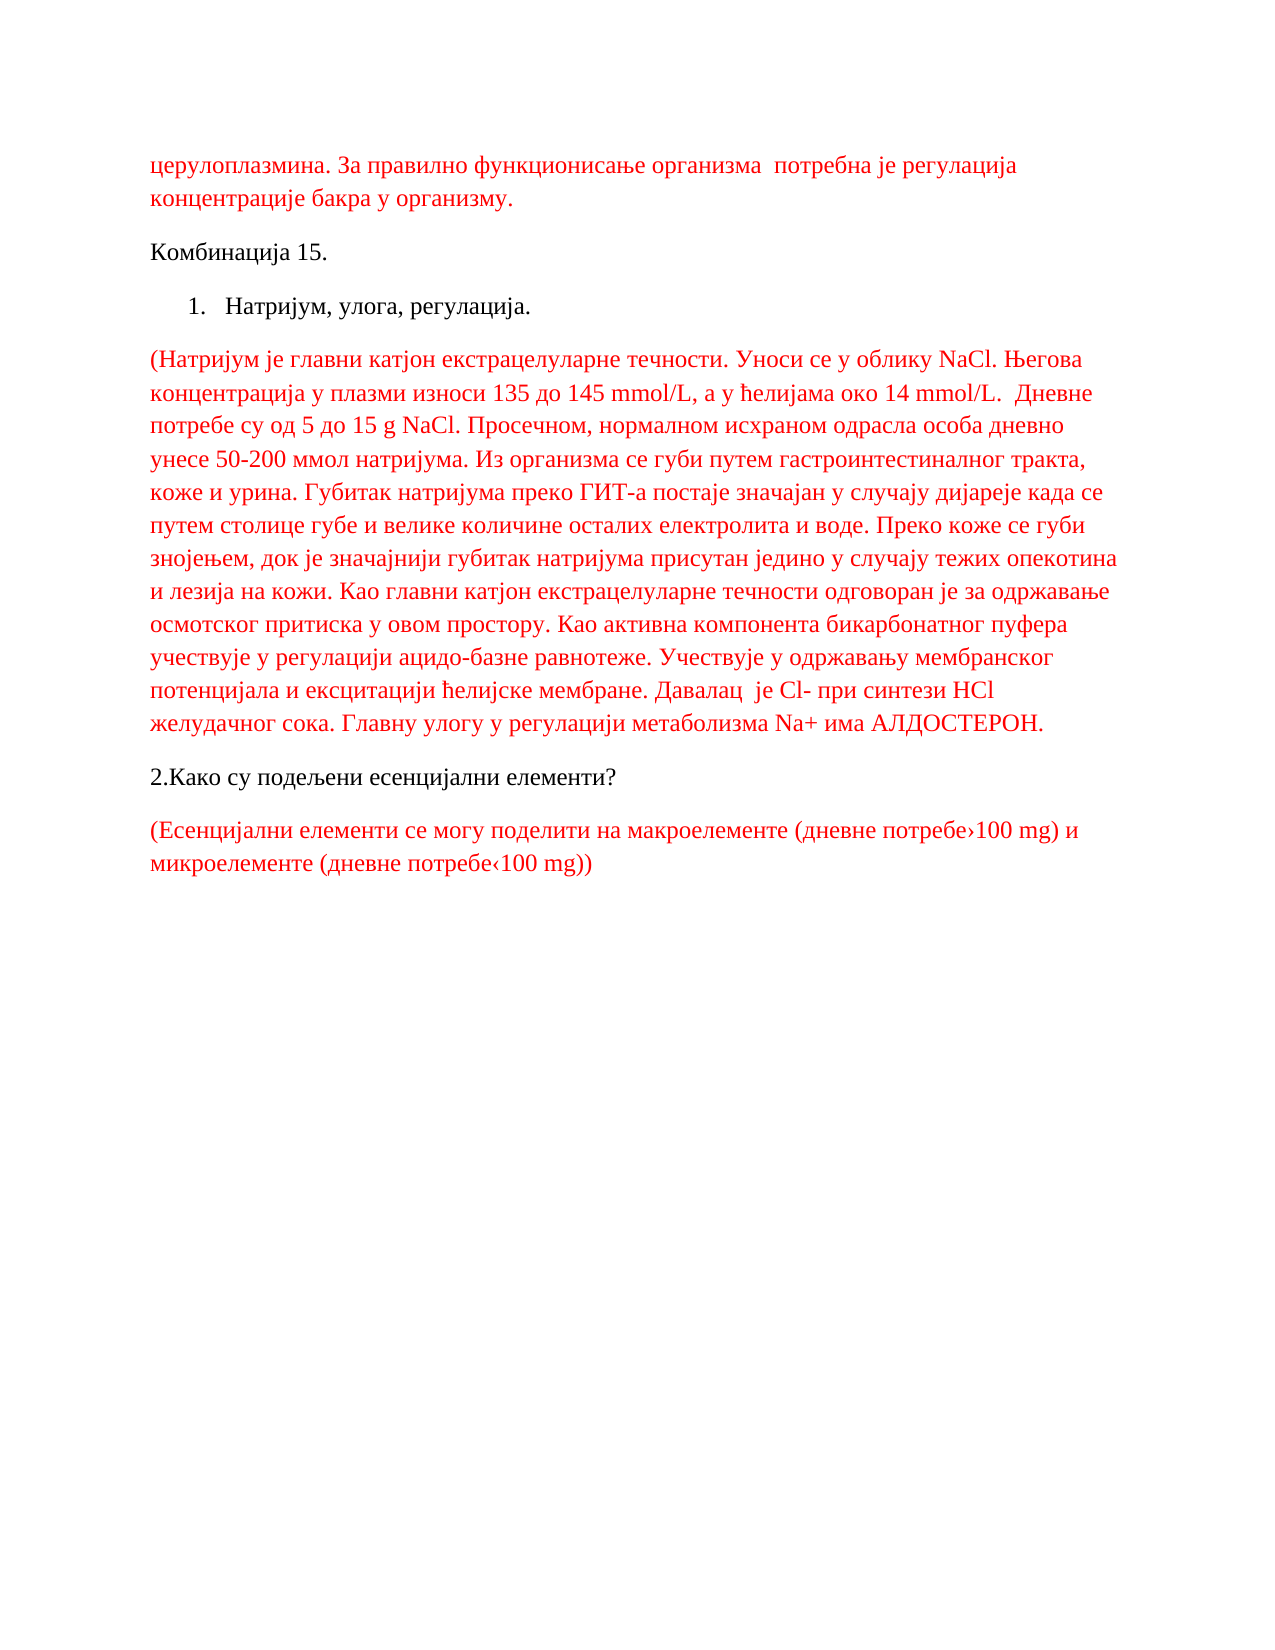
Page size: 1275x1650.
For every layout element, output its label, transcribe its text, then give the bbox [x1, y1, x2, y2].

text 2.Како су подељени есенцијални елементи? [150, 762, 1125, 790]
text (Натријум је главни катјон екстрацелуларне течности. Уноси се у облику NaCl. Његова концентрација у плазми износи 135 до 145 mmol/L, а у ћелијама око 14 mmol/L. Дневне потребе су од 5 до 15 g NaCl. Просечном, нормалном исхраном одрасла особа дневно унесе 50-200 ммол натријума. Из организма се губи путем гастроинтестиналног тракта, коже и урина. Губитак натријума преко ГИТ-а постаје значајан у случају дијареје када се путем столице губе и велике количине осталих електролита и воде. Преко коже се губи знојењем, док је значајнији губитак натријума присутан једино у случају тежих опекотина и лезија на кожи. Као главни катјон екстрацелуларне течности одговоран је за одржавање осмотског притиска у овом простору. Као активна компонента бикарбонатног пуфера учествује у регулацији ацидо-базне равнотеже. Учествује у одржавању мембранског потенцијала и ексцитацији ћелијске мембране. Давалац је Cl- при синтези HCl желудачног сока. Главну улогу у регулацији метаболизма Na+ има АЛДОСТЕРОН. [150, 344, 1125, 737]
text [150, 150, 1125, 212]
text (Есенцијални елементи се могу поделити на макроелементе (дневне потребе›100 mg) и микроелементе (дневне потребе‹100 mg)) [150, 816, 1125, 877]
text Комбинација 15. [150, 237, 1125, 266]
list Натријум, улога, регулација. [187, 291, 1125, 319]
